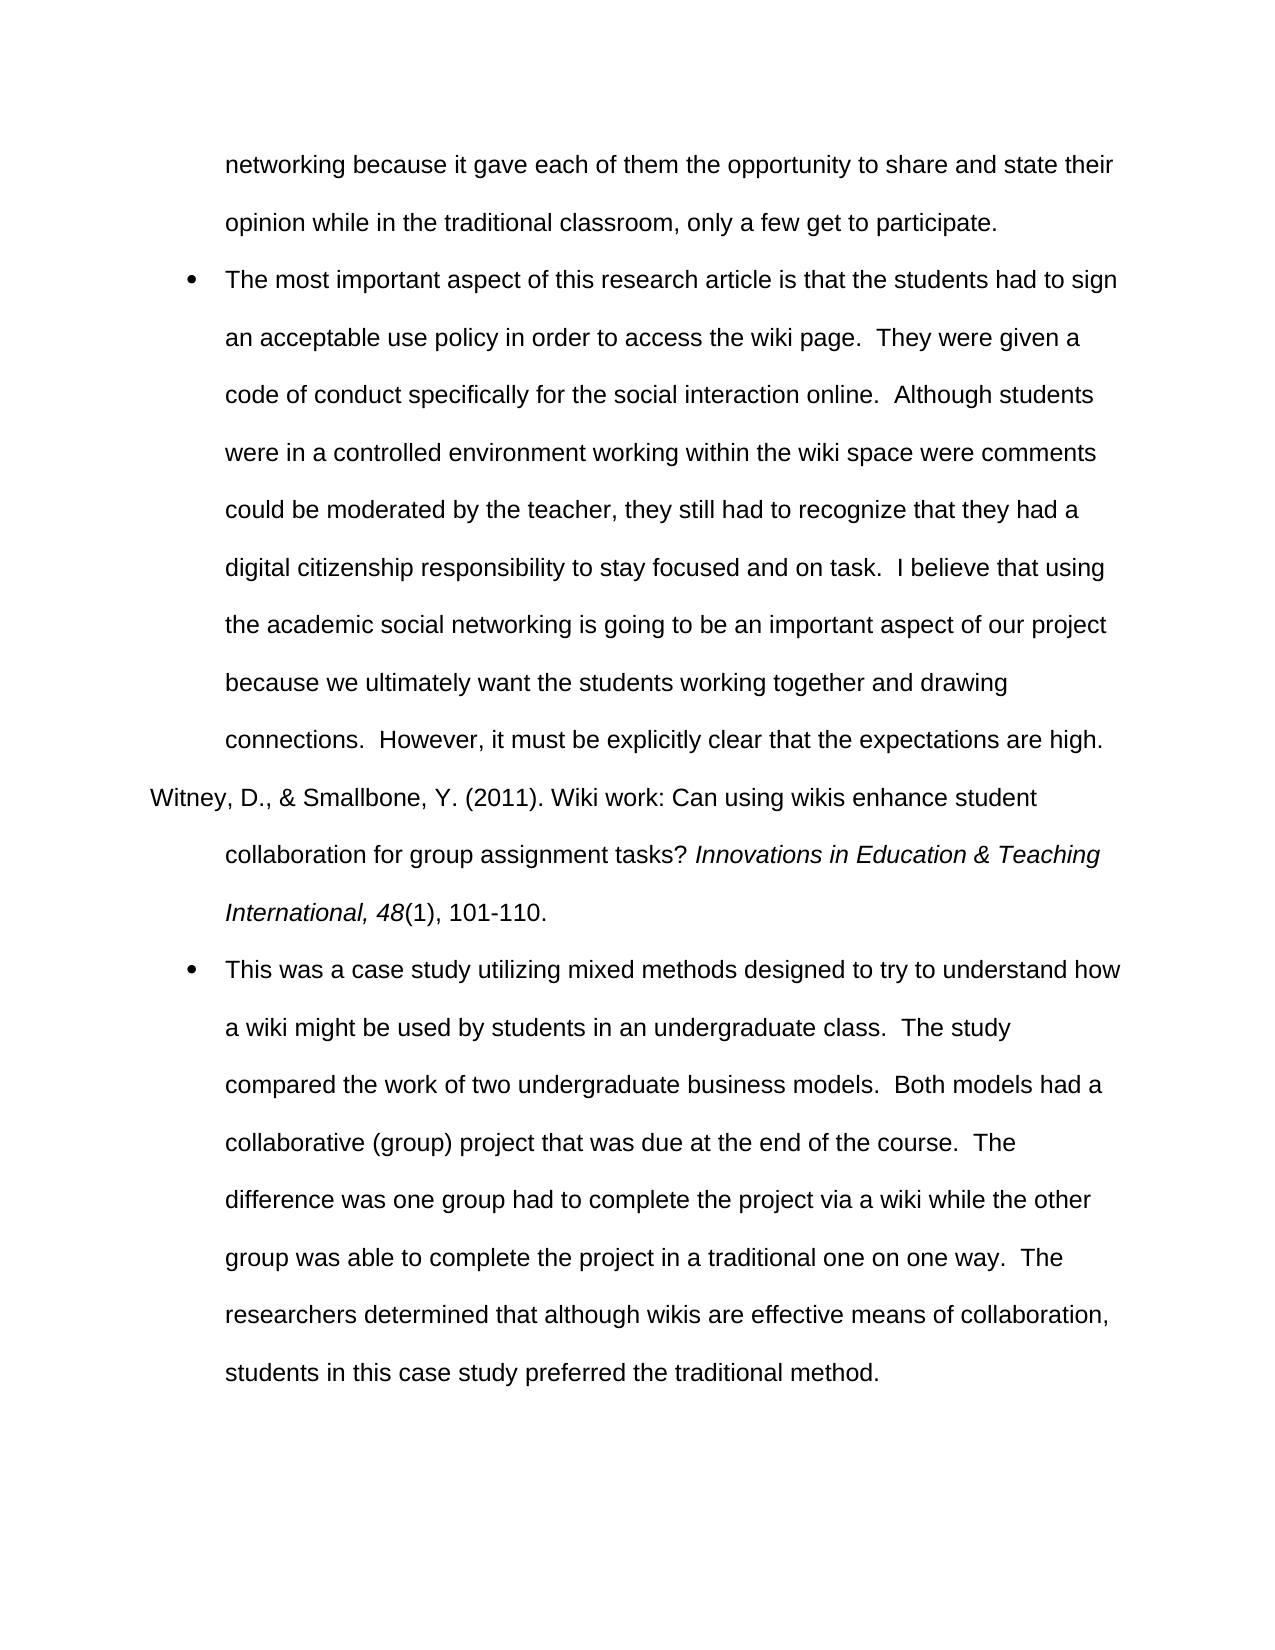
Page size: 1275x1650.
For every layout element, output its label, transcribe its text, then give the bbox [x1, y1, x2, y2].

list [187, 150, 1125, 236]
list This was a case study utilizing mixed methods designed to try to understand how a wiki might be used by students in an undergraduate class. The study compared the work of two undergraduate business models. Both models had a collaborative (group) project that was due at the end of the course. The difference was one group had to complete the project via a wiki while the other group was able to complete the project in a traditional one on one way. The researchers determined that although wikis are effective means of collaboration, students in this case study preferred the traditional method. [187, 955, 1125, 1386]
text Witney, D., & Smallbone, Y. (2011). Wiki work: Can using wikis enhance student collaboration for group assignment tasks? Innovations in Education & Teaching International, 48(1), 101-110. [150, 783, 1125, 926]
list The most important aspect of this research article is that the students had to sign an acceptable use policy in order to access the wiki page. They were given a code of conduct specifically for the social interaction online. Although students were in a controlled environment working within the wiki space were comments could be moderated by the teacher, they still had to recognize that they had a digital citizenship responsibility to stay focused and on task. I believe that using the academic social networking is going to be an important aspect of our project because we ultimately want the students working together and drawing connections. However, it must be explicitly clear that the expectations are high. [187, 265, 1125, 754]
